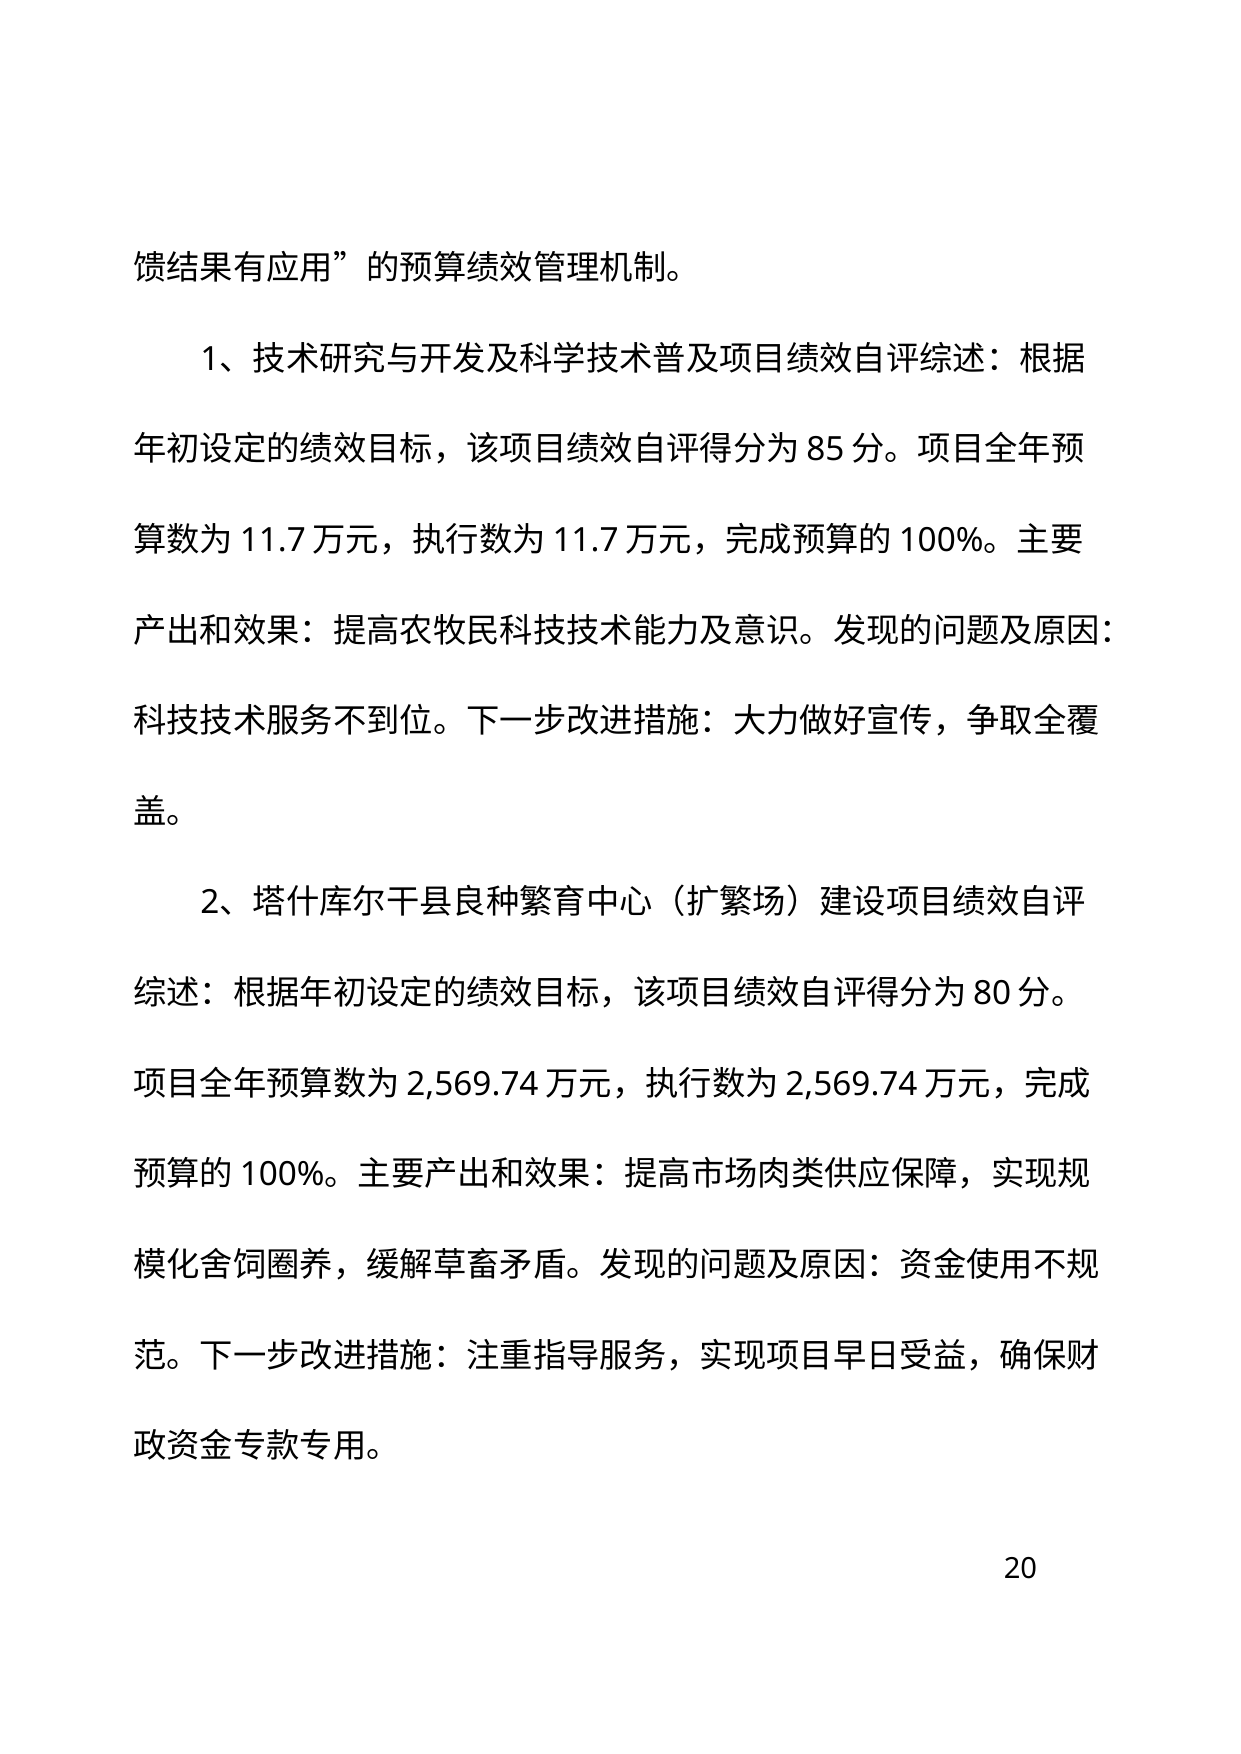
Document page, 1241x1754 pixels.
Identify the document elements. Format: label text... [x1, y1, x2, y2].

text 1、技术研究与开发及科学技术普及项目绩效自评综述：根据年初设定的绩效目标，该项目绩效自评得分为85分。项目全年预算数为11.7万元，执行数为11.7万元，完成预算的100%。主要产出和效果：提高农牧民科技技术能力及意识。发现的问题及原因：科技技术服务不到位。下一步改进措施：大力做好宣传，争取全覆盖。 [133, 311, 1107, 854]
text 2、塔什库尔干县良种繁育中心（扩繁场）建设项目绩效自评综述：根据年初设定的绩效目标，该项目绩效自评得分为80分。项目全年预算数为2,569.74万元，执行数为2,569.74万元，完成预算的100%。主要产出和效果：提高市场肉类供应保障，实现规模化舍饲圈养，缓解草畜矛盾。发现的问题及原因：资金使用不规范。下一步改进措施：注重指导服务，实现项目早日受益，确保财政资金专款专用。 [133, 854, 1107, 1489]
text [133, 220, 1107, 311]
